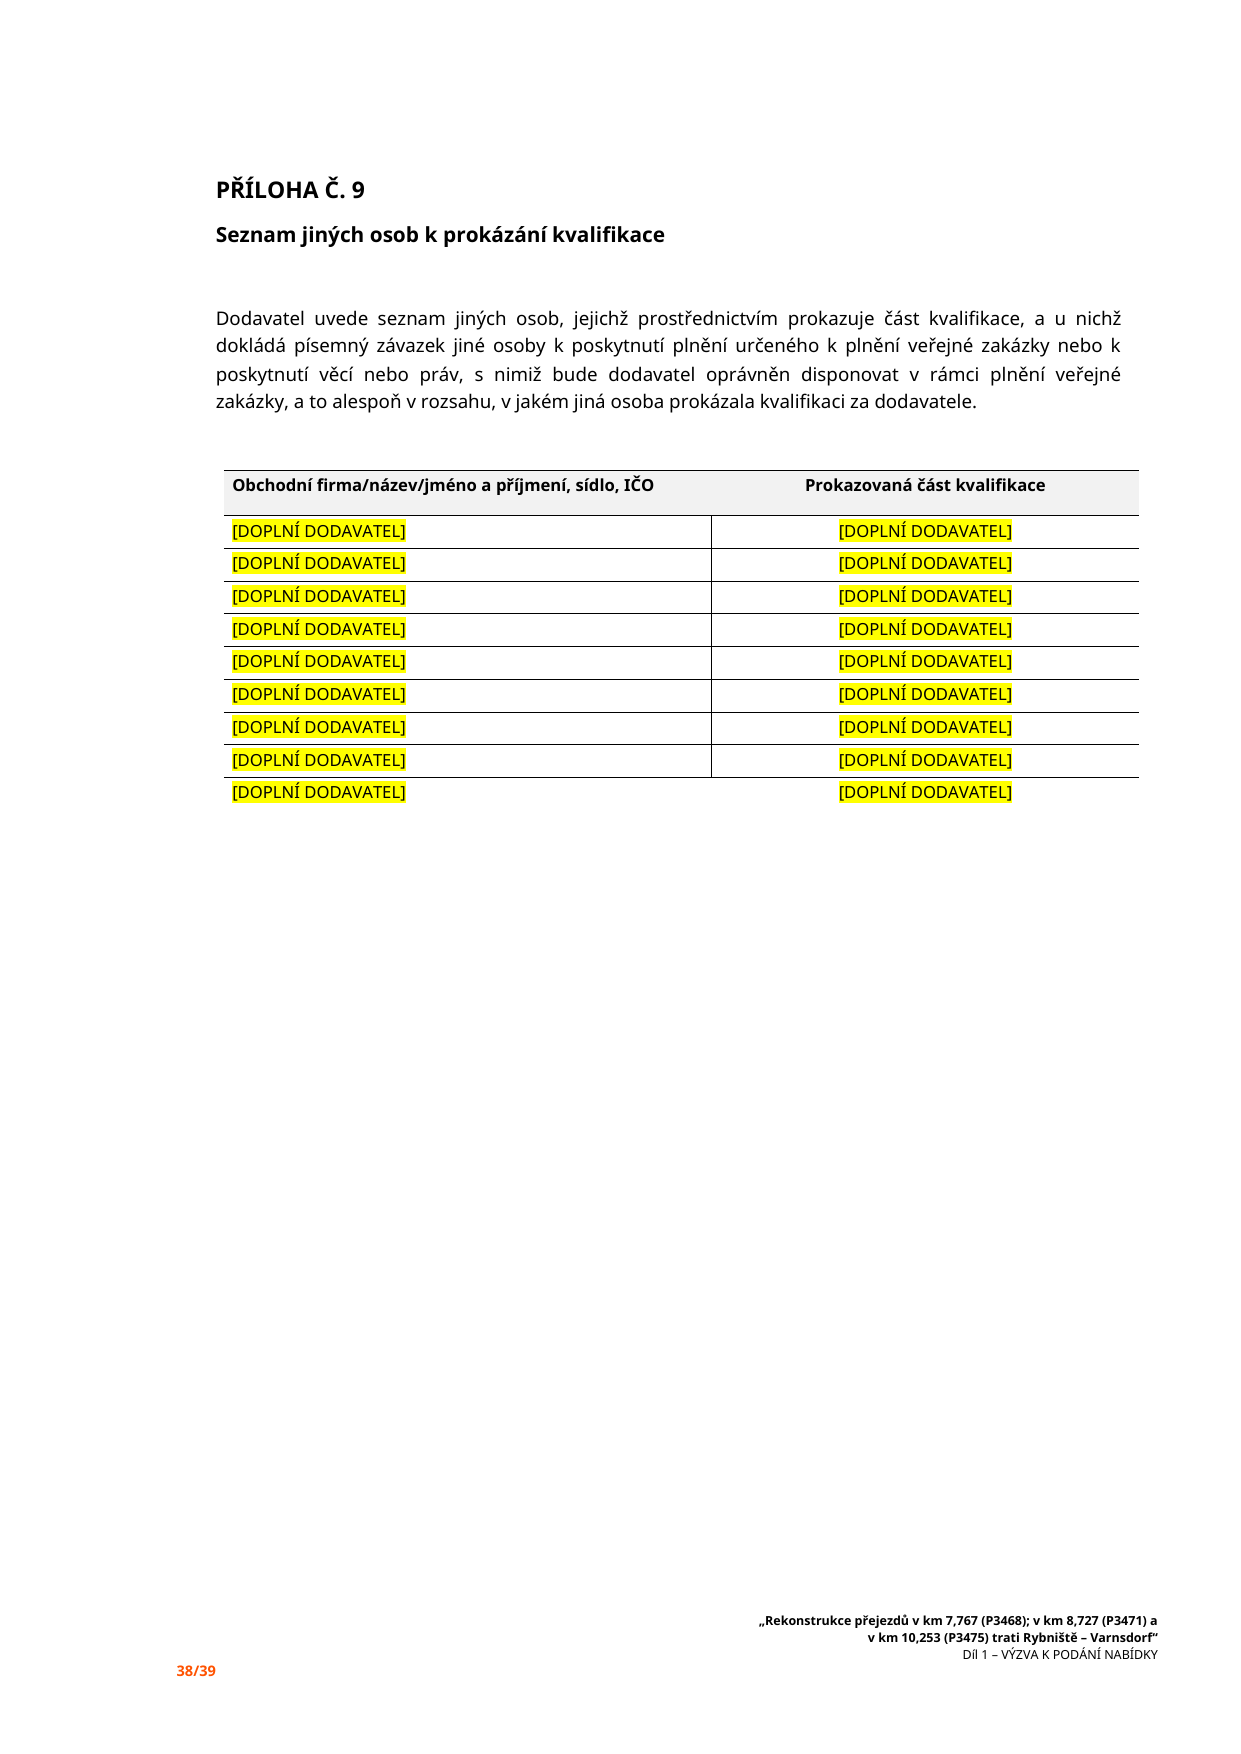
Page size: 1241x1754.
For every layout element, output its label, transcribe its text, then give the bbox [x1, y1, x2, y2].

text Seznam jiných osob k prokázání kvalifikace [216, 221, 1122, 249]
table_cell [DOPLNÍ DODAVATEL] [712, 713, 1139, 744]
text Dodavatel uvede seznam jiných osob, jejichž prostřednictvím prokazuje část kvalifikace, a u nichž dokládá písemný závazek jiné osoby k poskytnutí plnění určeného k plnění veřejné zakázky nebo k poskytnutí věcí nebo práv, s nimiž bude dodavatel oprávněn disponovat v rámci plnění veřejné zakázky, a to alespoň v rozsahu, v jakém jiná osoba prokázala kvalifikaci za dodavatele. [216, 305, 1122, 414]
table_cell [DOPLNÍ DODAVATEL] [224, 778, 711, 809]
table_cell [DOPLNÍ DODAVATEL] [224, 713, 711, 744]
table_cell [DOPLNÍ DODAVATEL] [224, 680, 711, 711]
table_cell [DOPLNÍ DODAVATEL] [712, 516, 1139, 548]
table_cell [DOPLNÍ DODAVATEL] [711, 778, 1139, 809]
table_cell [DOPLNÍ DODAVATEL] [712, 614, 1139, 646]
table_cell [DOPLNÍ DODAVATEL] [224, 549, 711, 581]
table_cell [DOPLNÍ DODAVATEL] [712, 582, 1139, 613]
table_header Obchodní firma/název/jméno a příjmení, sídlo, IČO [224, 471, 711, 515]
table_cell [DOPLNÍ DODAVATEL] [712, 745, 1139, 777]
table_cell [DOPLNÍ DODAVATEL] [224, 647, 711, 679]
table_cell [DOPLNÍ DODAVATEL] [224, 745, 711, 777]
table_cell [DOPLNÍ DODAVATEL] [712, 680, 1139, 711]
table_cell [DOPLNÍ DODAVATEL] [712, 549, 1139, 581]
table_cell [DOPLNÍ DODAVATEL] [712, 647, 1139, 679]
text Příloha č. 9 [216, 174, 1122, 205]
table_header Prokazovaná část kvalifikace [711, 471, 1139, 515]
table_cell [DOPLNÍ DODAVATEL] [224, 516, 711, 548]
table_cell [DOPLNÍ DODAVATEL] [224, 614, 711, 646]
table_cell [DOPLNÍ DODAVATEL] [224, 582, 711, 613]
